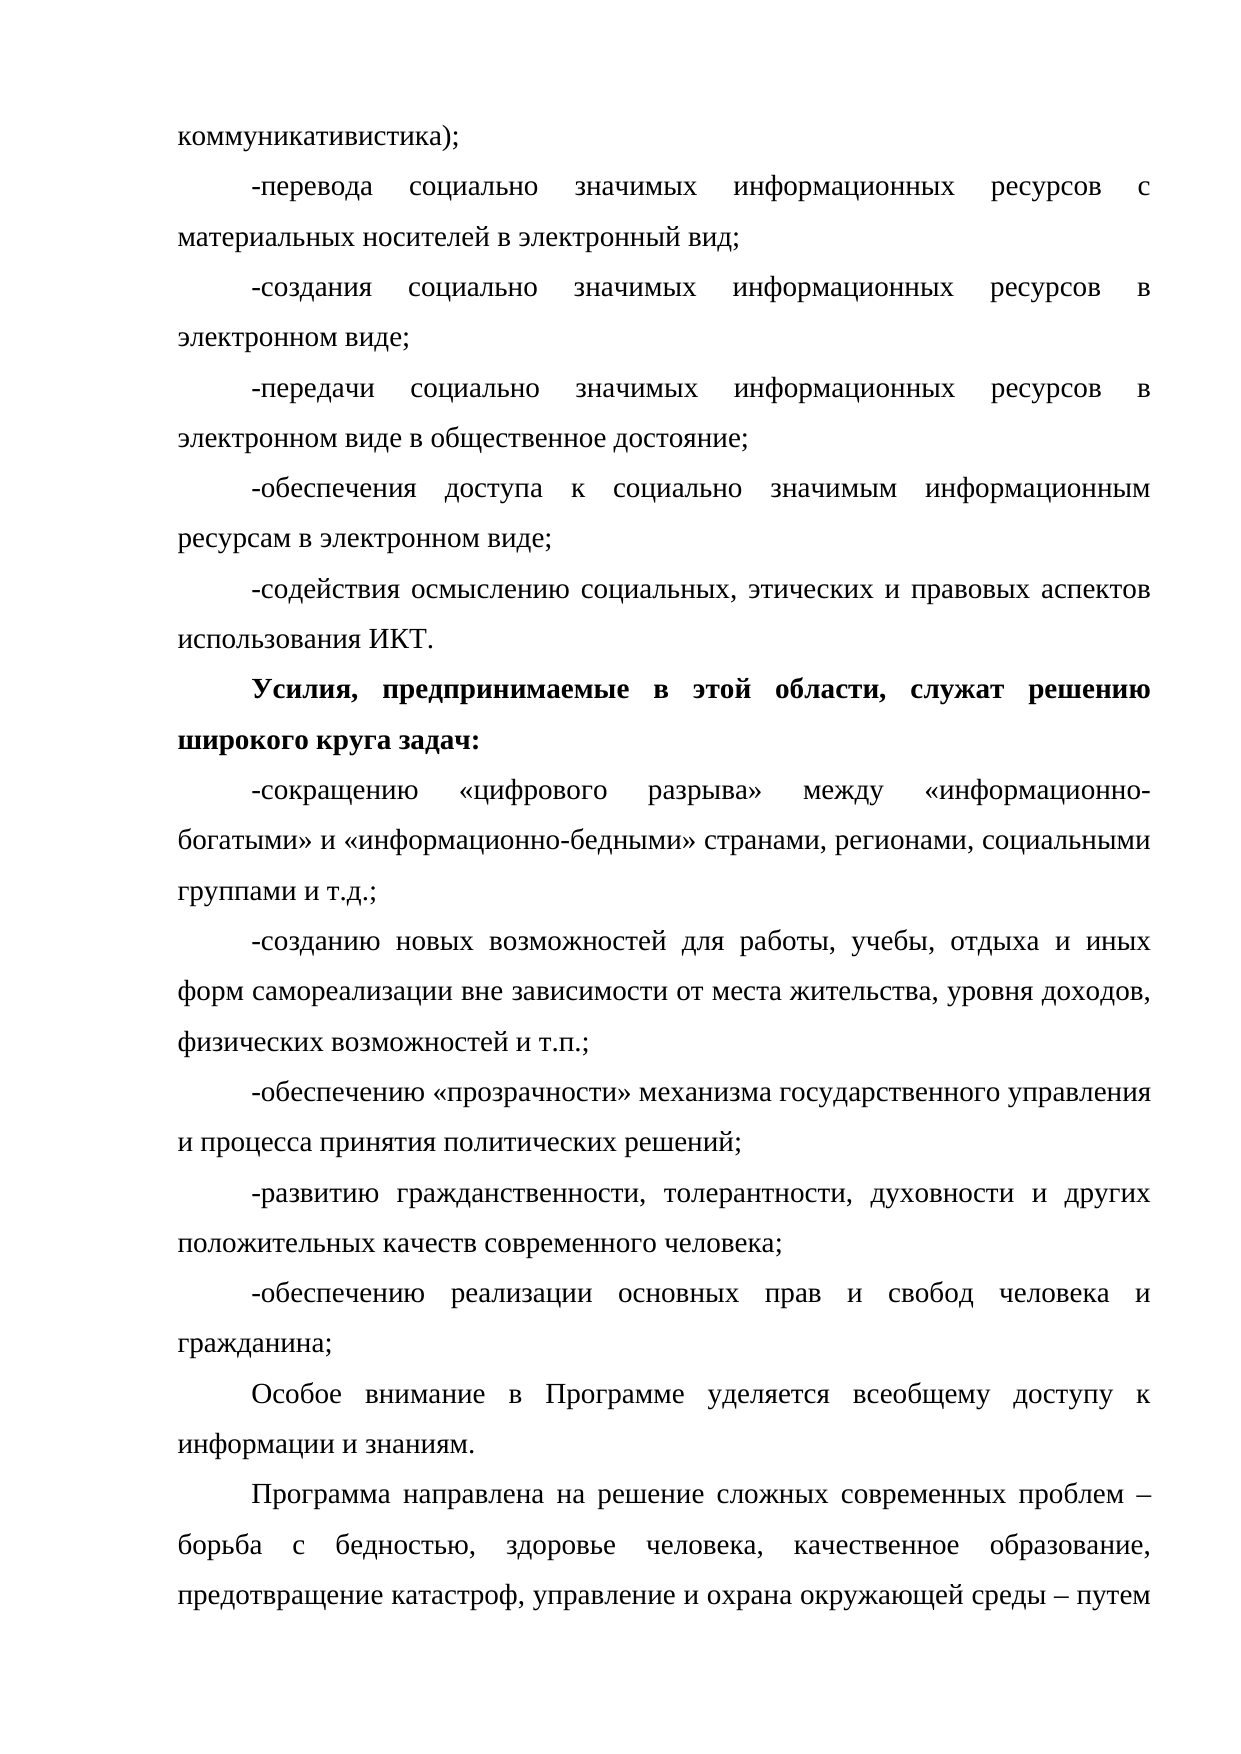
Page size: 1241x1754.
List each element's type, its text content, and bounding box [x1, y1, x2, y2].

text -содействия осмыслению социальных, этических и правовых аспектов использования ИКТ. [177, 571, 1152, 655]
text -перевода социально значимых информационных ресурсов с материальных носителей в электронный вид; [177, 168, 1152, 252]
text -сокращению «цифрового разрыва» между «информационно-богатыми» и «информационно-бедными» странами, регионами, социальными группами и т.д.; [177, 772, 1152, 906]
text -обеспечению реализации основных прав и свобод человека и гражданина; [177, 1275, 1152, 1359]
text -созданию новых возможностей для работы, учебы, отдыха и иных форм самореализации вне зависимости от места жительства, уровня доходов, физических возможностей и т.п.; [177, 923, 1152, 1057]
text -обеспечения доступа к социально значимым информационным ресурсам в электронном виде; [177, 470, 1152, 554]
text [177, 1477, 1152, 1611]
text Особое внимание в Программе уделяется всеобщему доступу к информации и знаниям. [177, 1376, 1152, 1460]
text -передачи социально значимых информационных ресурсов в электронном виде в общественное достояние; [177, 370, 1152, 453]
text -создания социально значимых информационных ресурсов в электронном виде; [177, 269, 1152, 353]
text -обеспечению «прозрачности» механизма государственного управления и процесса принятия политических решений; [177, 1074, 1152, 1158]
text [177, 118, 1152, 152]
text -развитию гражданственности, толерантности, духовности и других положительных качеств современного человека; [177, 1175, 1152, 1258]
text Усилия, предпринимаемые в этой области, служат решению широкого круга задач: [177, 672, 1152, 755]
